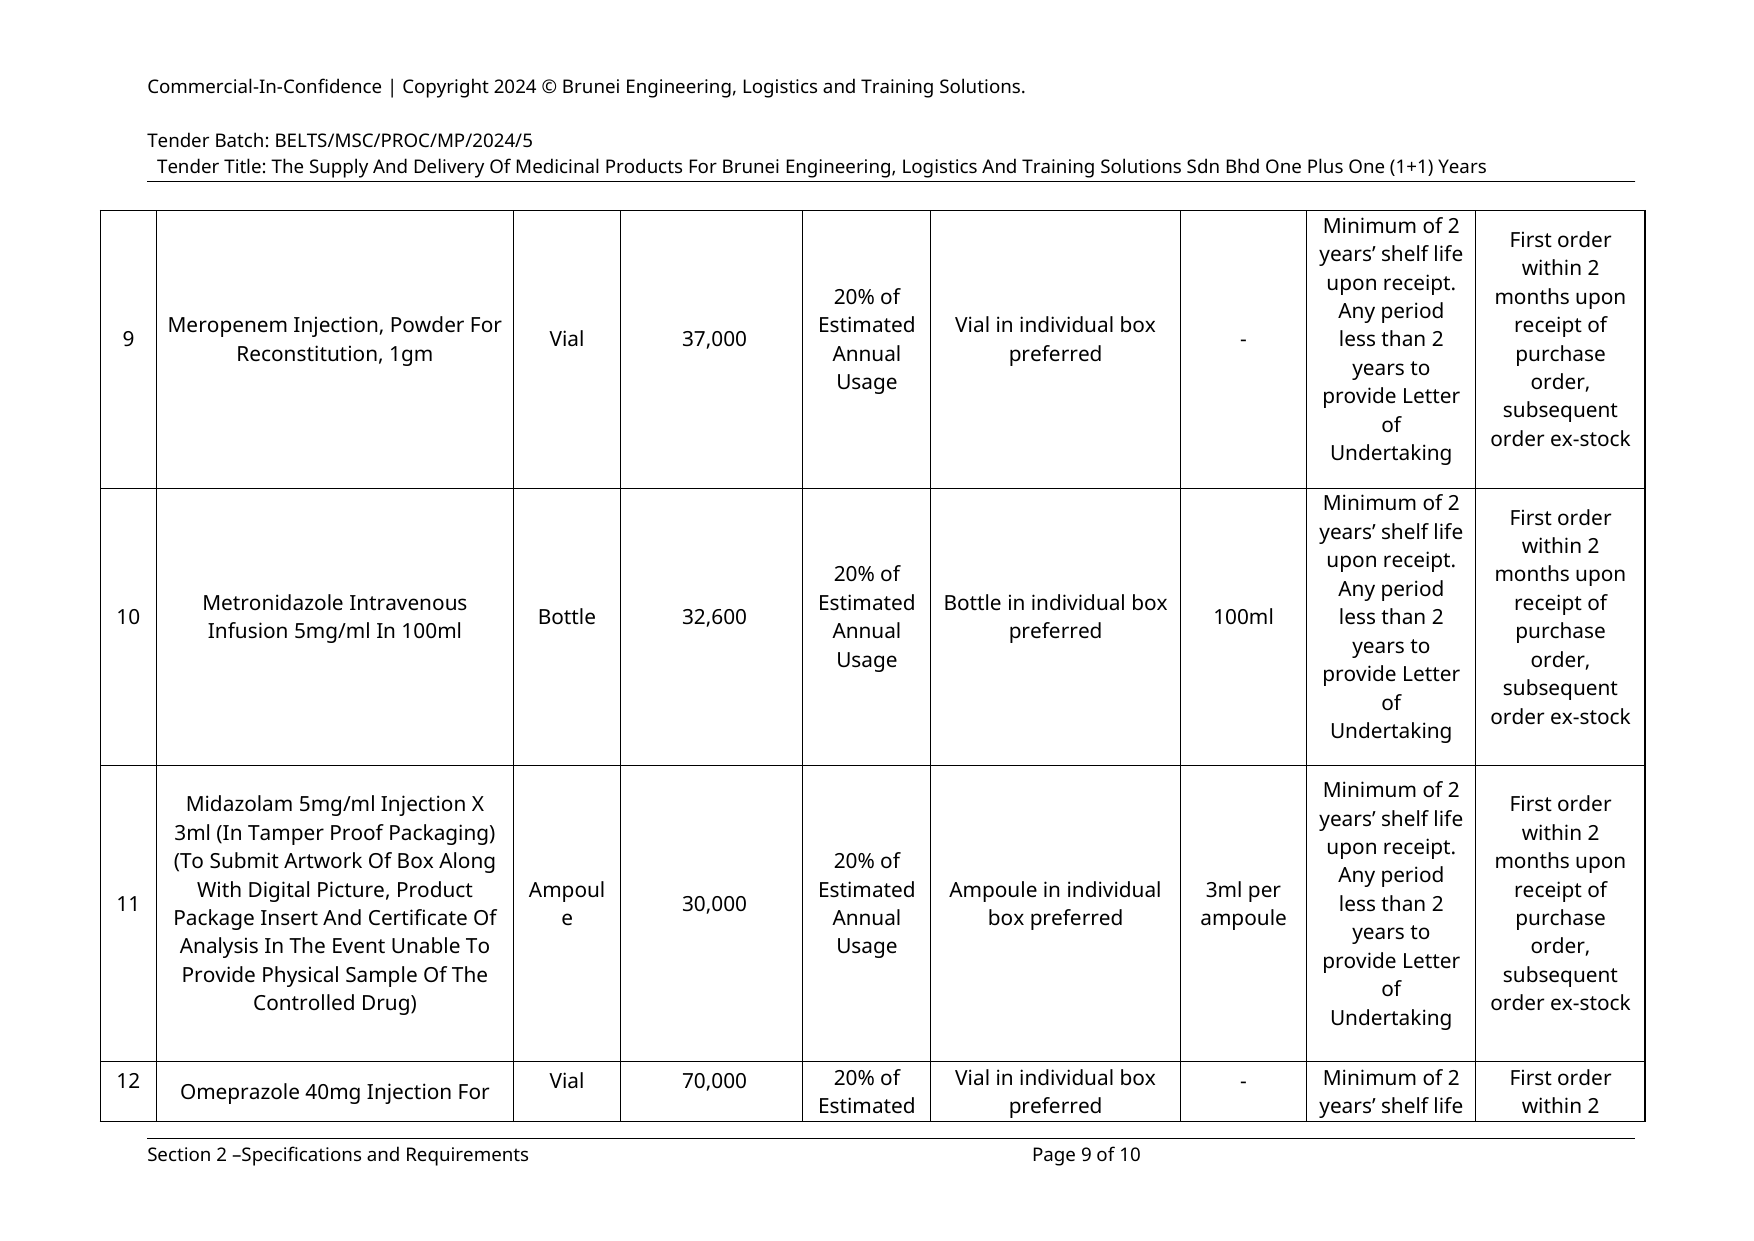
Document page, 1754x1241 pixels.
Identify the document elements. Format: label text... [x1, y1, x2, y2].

table_cell 11 [101, 766, 156, 1061]
table_header - [1181, 211, 1306, 487]
table_header Vial [514, 211, 620, 487]
table_cell Minimum of 2 years’ shelf life upon receipt. Any period less than 2 years to provide Letter of Undertaking [1307, 766, 1475, 1061]
table_header Vial in individual box preferred [931, 211, 1180, 487]
table_cell 10 [101, 489, 156, 765]
table_cell 20% of Estimated Annual Usage [803, 489, 930, 765]
table_header Minimum of 2 years’ shelf life upon receipt. Any period less than 2 years to provide Letter of Undertaking [1307, 211, 1475, 487]
table_cell First order within 2 months upon receipt of purchase order, subsequent order ex-stock [1476, 766, 1644, 1061]
table_cell Minimum of 2 years’ shelf life upon receipt. Any period less than 2 years to provide Letter of Undertaking [1307, 489, 1475, 765]
table_cell Midazolam 5mg/ml Injection X 3ml (In Tamper Proof Packaging) (To Submit Artwork Of Box Along With Digital Picture, Product Package Insert And Certificate Of Analysis In The Event Unable To Provide Physical Sample Of The Controlled Drug) [157, 766, 513, 1061]
table_cell 20% of Estimated Annual Usage [803, 766, 930, 1061]
table_cell 32,600 [621, 489, 802, 765]
table_cell 3ml per ampoule [1181, 766, 1306, 1061]
table_cell - [1181, 1062, 1306, 1121]
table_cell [1476, 1062, 1644, 1121]
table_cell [157, 1062, 513, 1121]
table_cell Ampoule [514, 766, 620, 1061]
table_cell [931, 1062, 1180, 1121]
table_header 20% of Estimated Annual Usage [803, 211, 930, 487]
table_cell First order within 2 months upon receipt of purchase order, subsequent order ex-stock [1476, 489, 1644, 765]
table_cell Metronidazole Intravenous Infusion 5mg/ml In 100ml [157, 489, 513, 765]
table_cell Vial [514, 1062, 620, 1121]
table_cell Ampoule in individual box preferred [931, 766, 1180, 1061]
table_cell 30,000 [621, 766, 802, 1061]
table_cell 100ml [1181, 489, 1306, 765]
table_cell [803, 1062, 930, 1121]
table_header 9 [101, 211, 156, 487]
table_header Meropenem Injection, Powder For Reconstitution, 1gm [157, 211, 513, 487]
table_cell 12 [101, 1062, 156, 1121]
table_cell Bottle [514, 489, 620, 765]
table_header First order within 2 months upon receipt of purchase order, subsequent order ex-stock [1476, 211, 1644, 487]
table_cell Bottle in individual box preferred [931, 489, 1180, 765]
table_cell 70,000 [621, 1062, 802, 1121]
table_header 37,000 [621, 211, 802, 487]
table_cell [1307, 1062, 1475, 1121]
